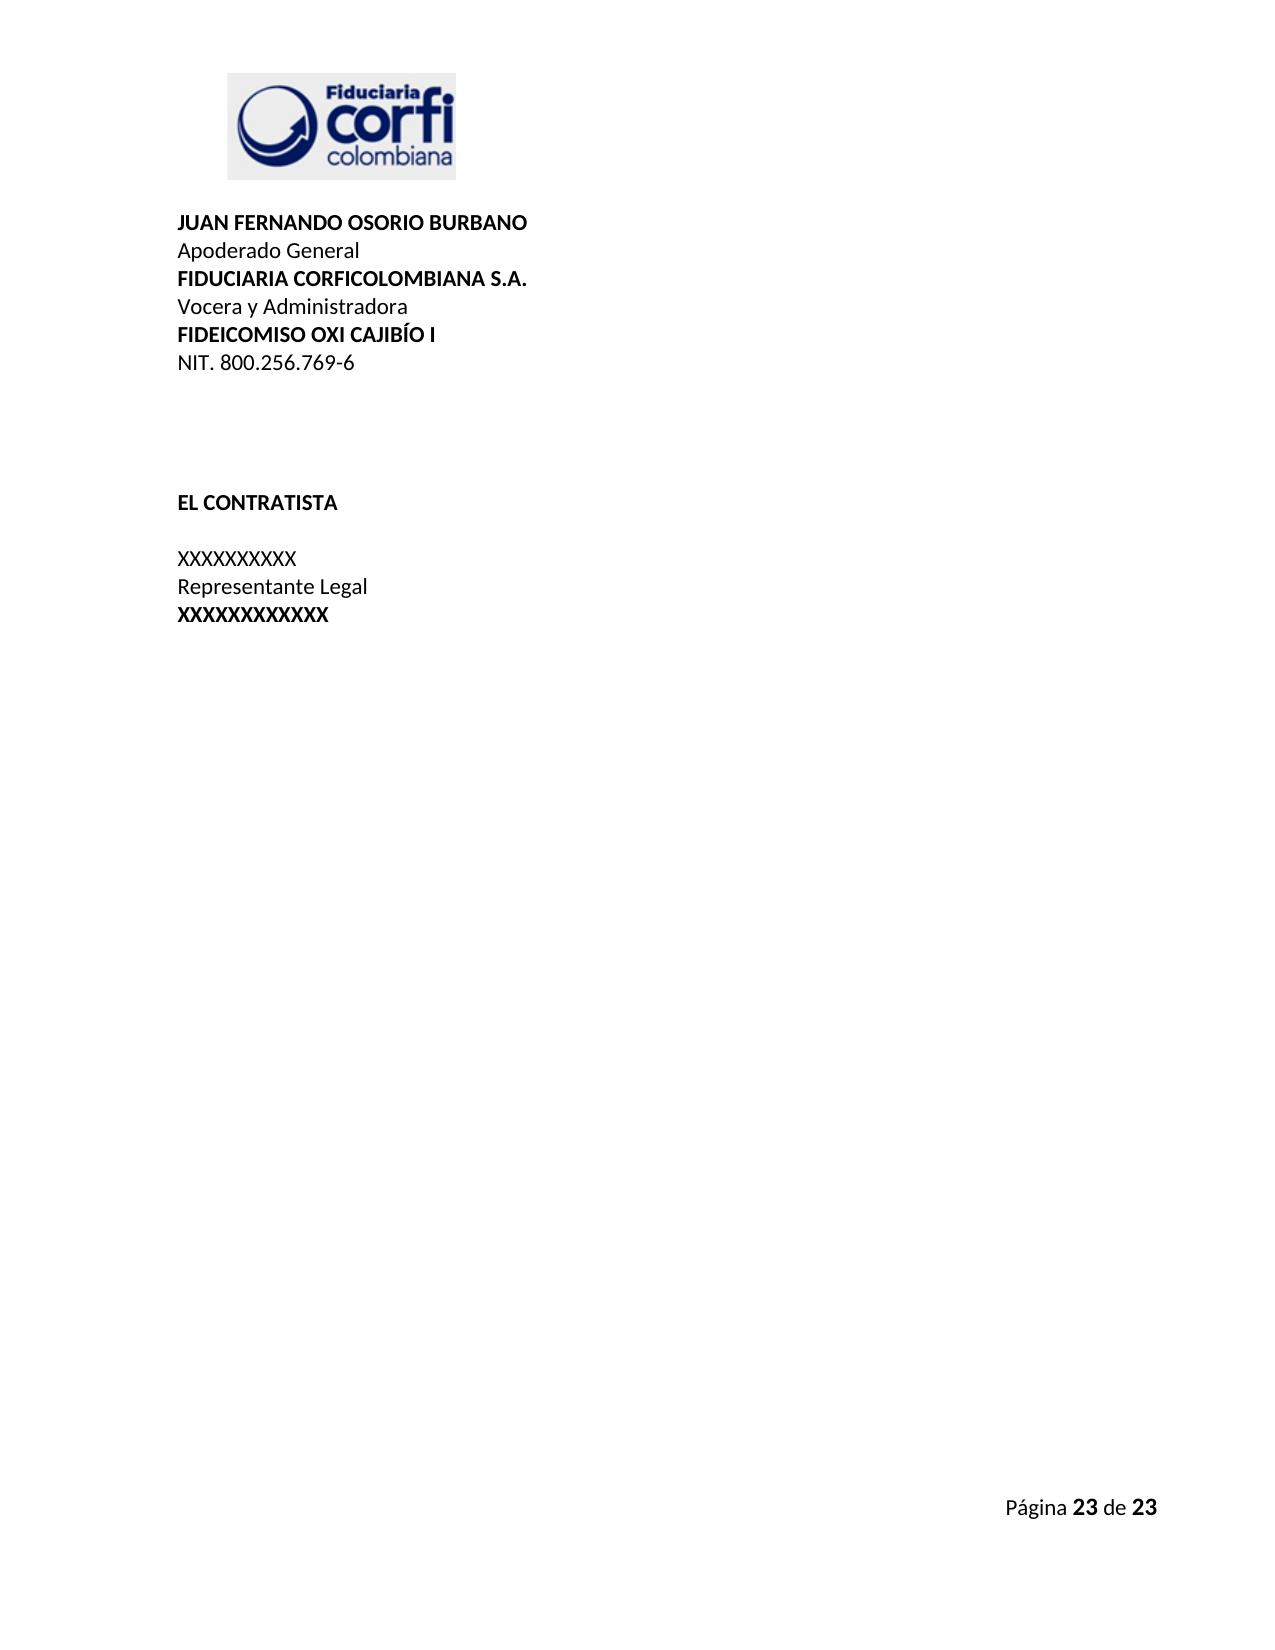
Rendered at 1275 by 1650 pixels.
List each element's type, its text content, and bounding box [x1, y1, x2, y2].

text Representante Legal [177, 572, 1157, 600]
text Vocera y Administradora [177, 292, 1157, 320]
text Apoderado General [177, 236, 1157, 264]
picture [227, 73, 457, 180]
text JUAN FERNANDO OSORIO BURBANO [177, 208, 1157, 236]
text NIT. 800.256.769-6 [177, 348, 1157, 376]
text XXXXXXXXXX [177, 544, 1157, 572]
text FIDUCIARIA CORFICOLOMBIANA S.A. [177, 264, 1157, 292]
text FIDEICOMISO OXI CAJIBÍO I [177, 320, 1157, 348]
text EL CONTRATISTA [177, 488, 1157, 516]
text XXXXXXXXXXXX [177, 600, 1157, 628]
